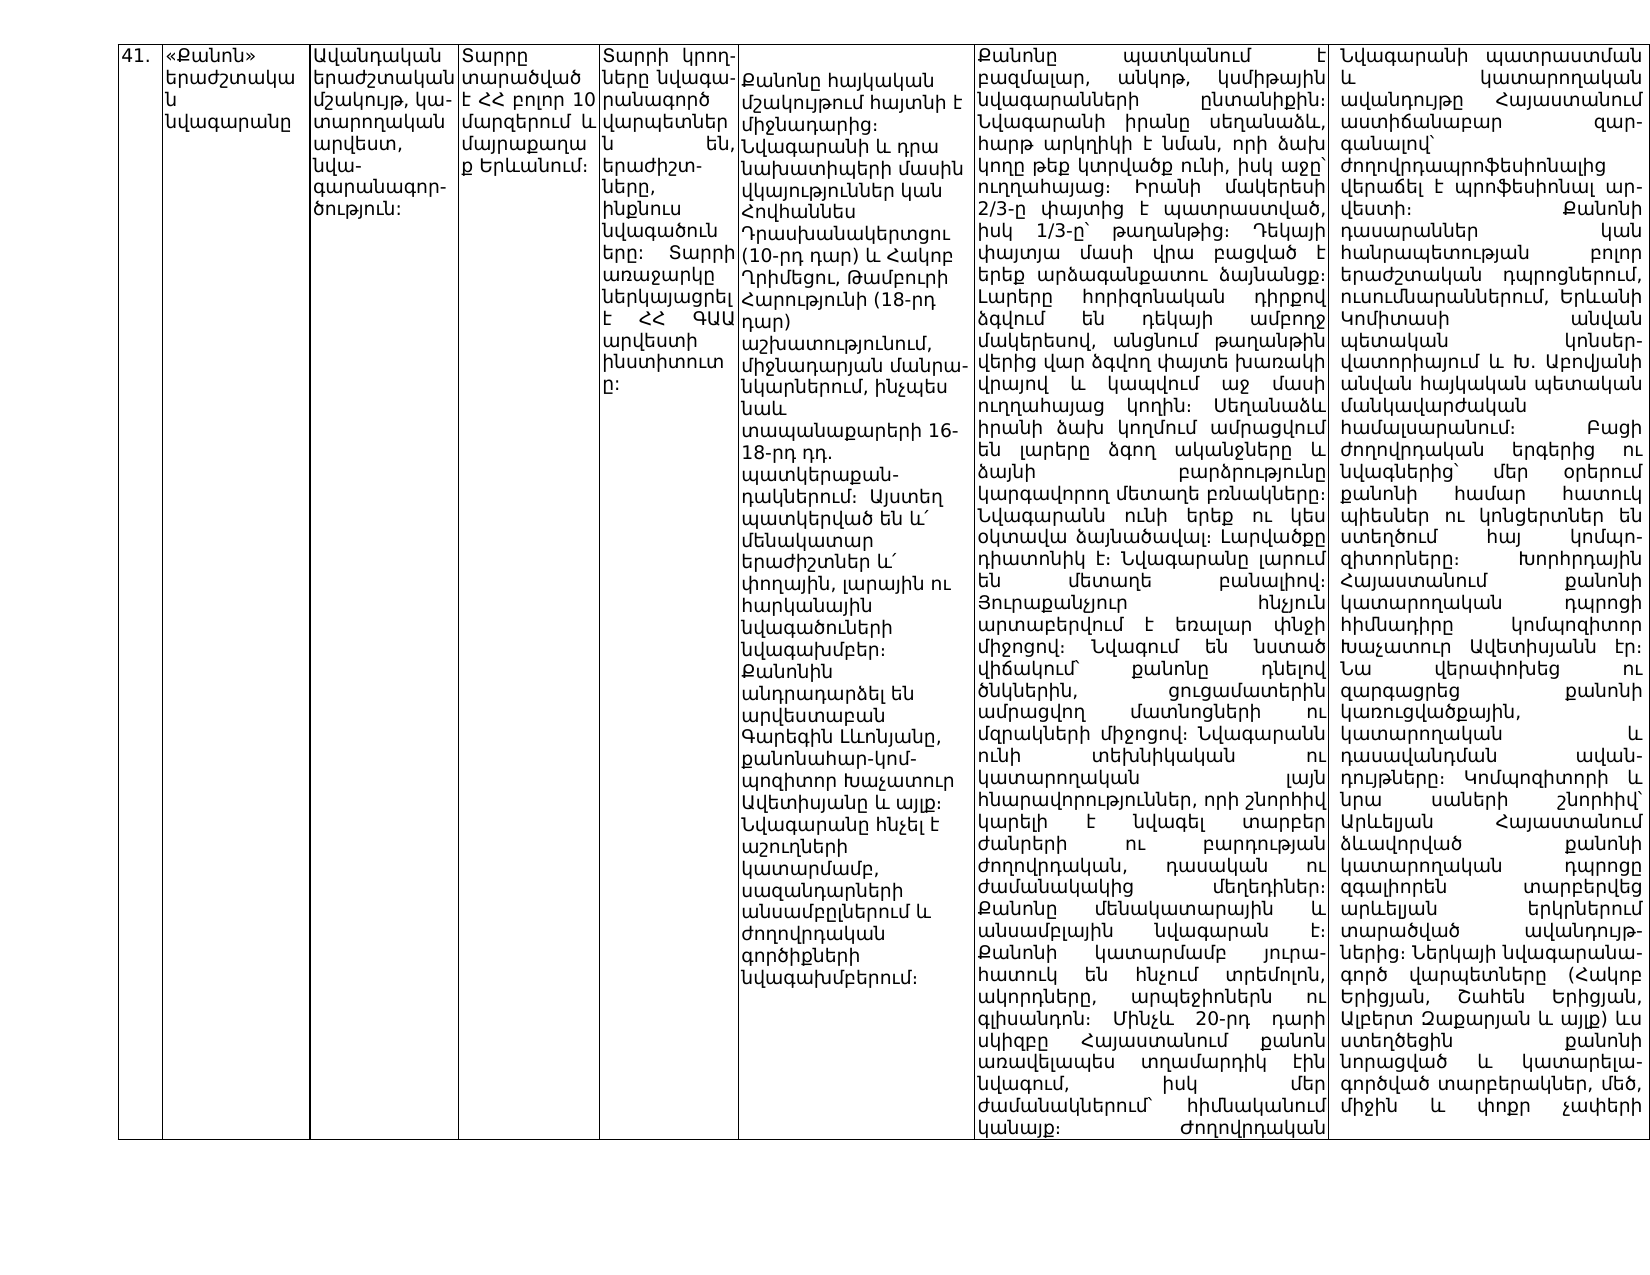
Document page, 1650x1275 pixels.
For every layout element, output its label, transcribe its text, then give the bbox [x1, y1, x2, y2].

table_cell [459, 45, 599, 1139]
table_cell 41. [119, 45, 162, 1139]
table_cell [975, 45, 1328, 1139]
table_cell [311, 45, 458, 1139]
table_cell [600, 45, 738, 1139]
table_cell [739, 45, 974, 1139]
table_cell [1329, 45, 1649, 1139]
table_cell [163, 45, 309, 1139]
